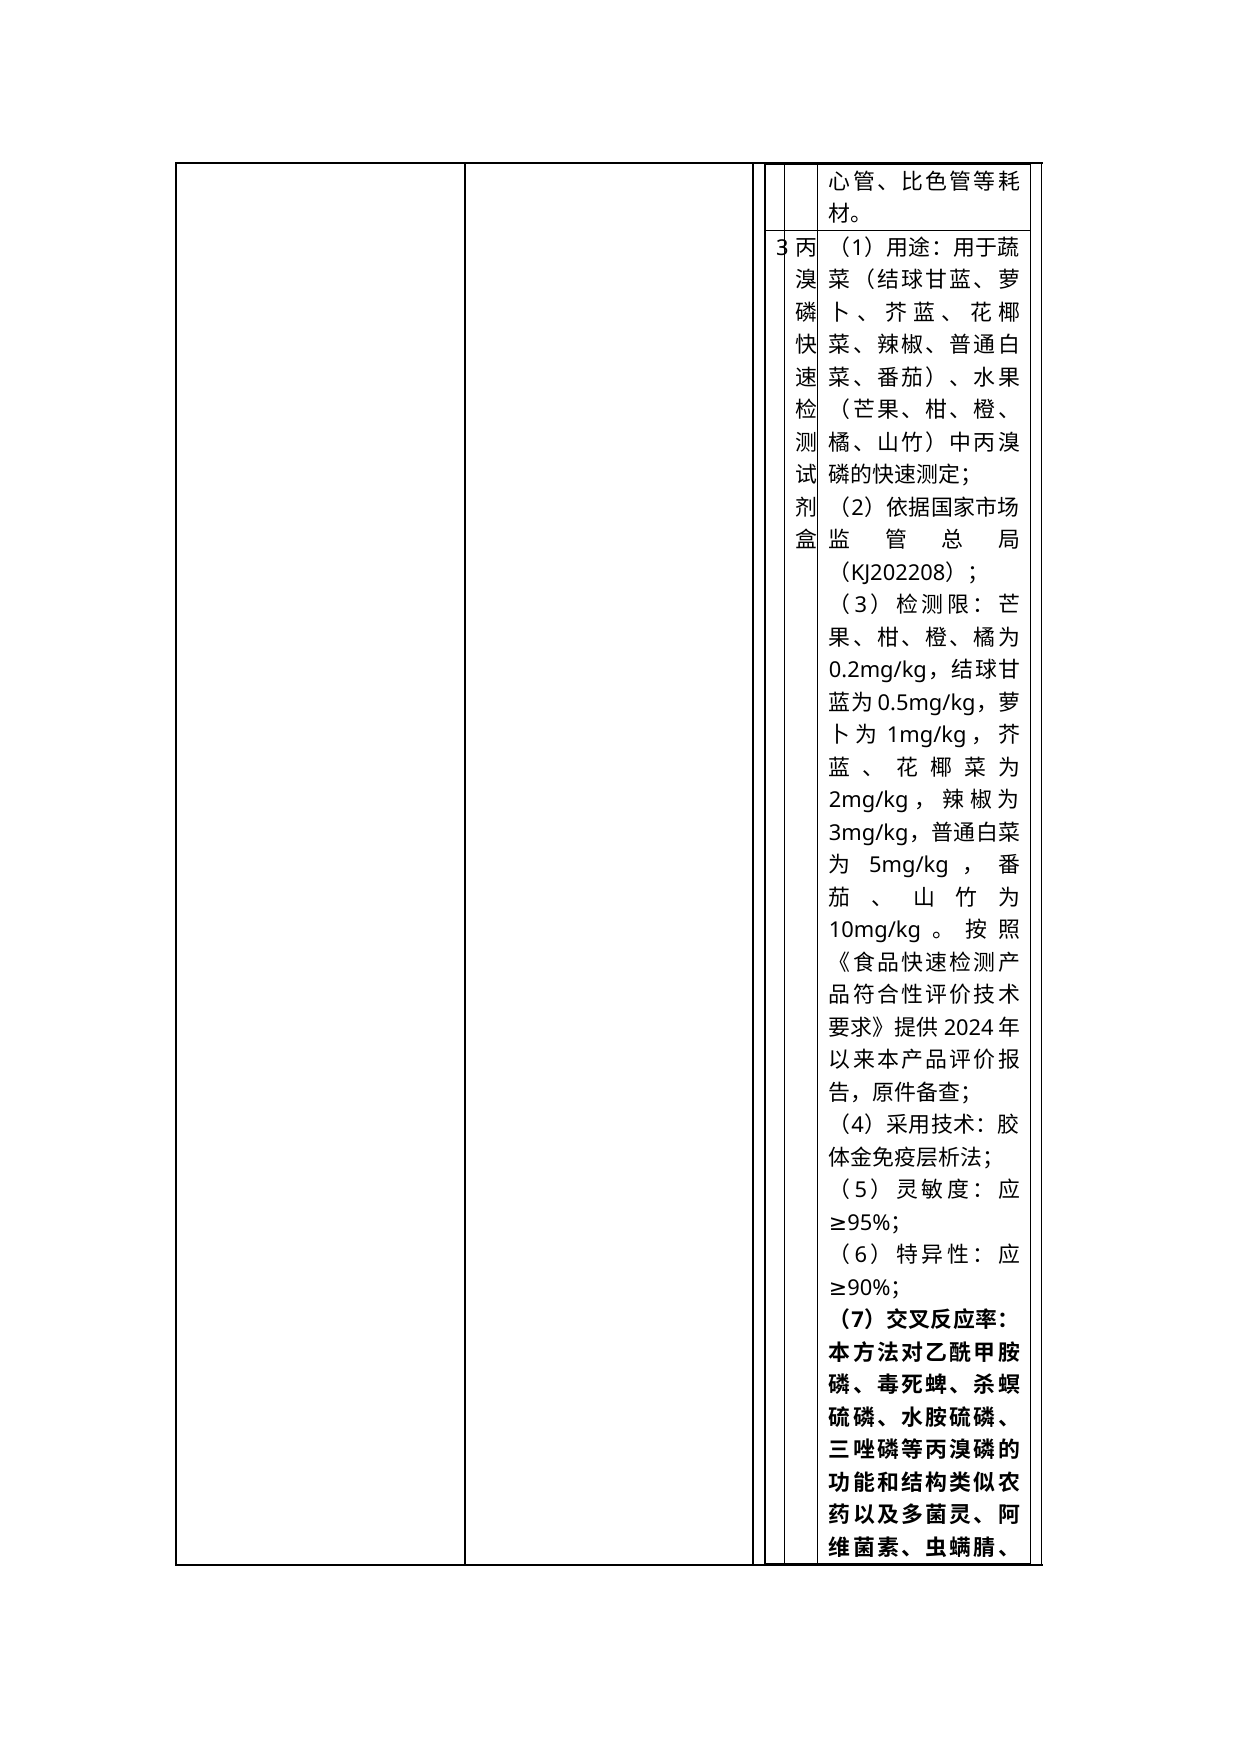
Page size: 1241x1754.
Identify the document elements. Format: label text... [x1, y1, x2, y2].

table_cell 2 [177, 164, 464, 1564]
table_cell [1031, 164, 1041, 1564]
table_cell [466, 164, 752, 1564]
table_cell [785, 231, 817, 1563]
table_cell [766, 231, 784, 1563]
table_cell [785, 165, 817, 230]
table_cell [818, 165, 1030, 230]
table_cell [818, 231, 1030, 1563]
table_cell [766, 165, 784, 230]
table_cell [754, 164, 764, 1564]
